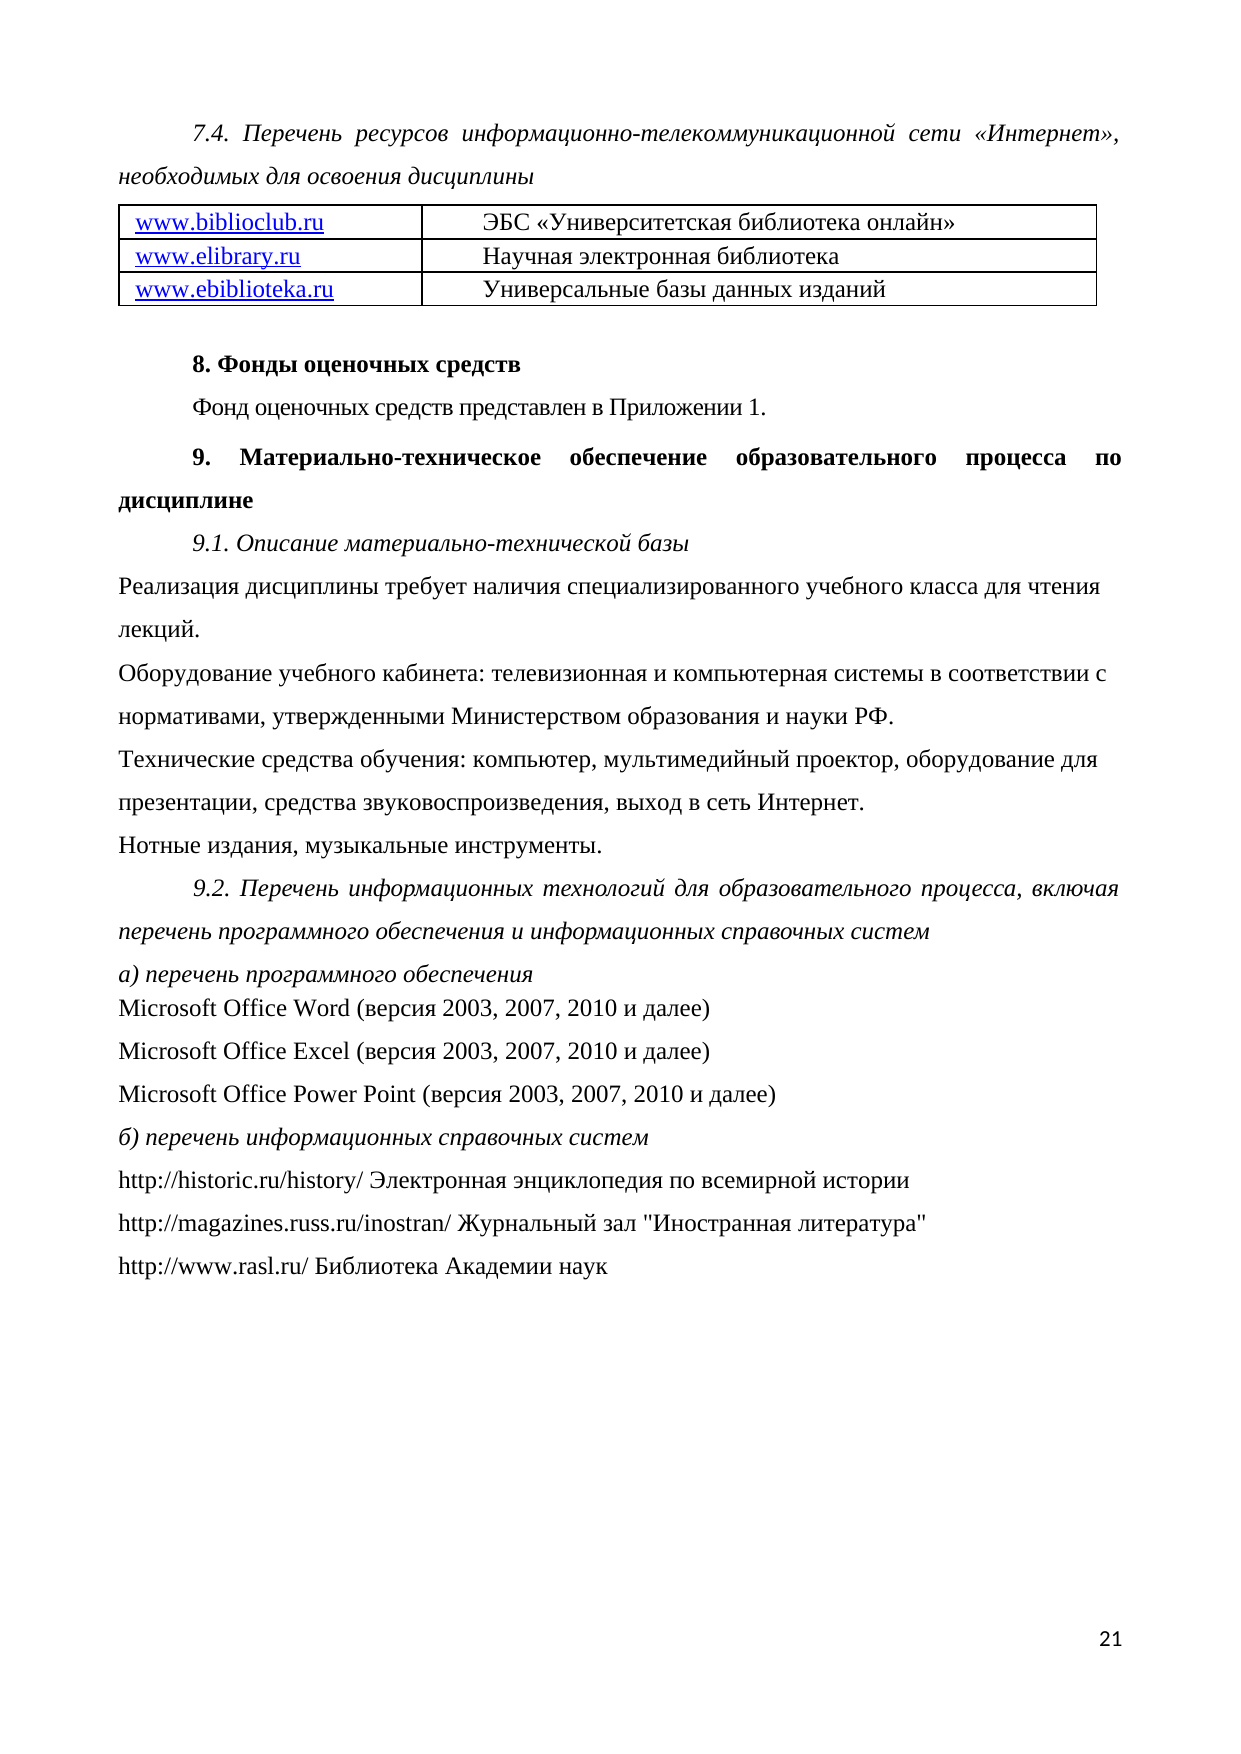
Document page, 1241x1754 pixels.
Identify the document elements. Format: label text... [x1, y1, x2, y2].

text Microsoft Office Excel (версия 2003, 2007, 2010 и далее) [118, 1036, 1122, 1064]
table_header www.biblioclub.ru [120, 206, 421, 238]
text Нотные издания, музыкальные инструменты. [118, 830, 1122, 859]
table_cell www.ebiblioteka.ru [120, 273, 421, 305]
table_cell Научная электронная библиотека [423, 240, 1096, 271]
text 9. Материально-техническое обеспечение образовательного процесса по дисциплине [118, 442, 1122, 514]
text Технические средства обучения: компьютер, мультимедийный проектор, оборудование для презентации, средства звуковоспроизведения, выход в сеть Интернет. [118, 744, 1122, 816]
text Фонд оценочных средств представлен в Приложении 1. [118, 392, 1122, 421]
text http://www.rasl.ru/ Библиотека Академии наук [118, 1251, 1122, 1280]
text 9.1. Описание материально-технической базы [118, 528, 1122, 557]
text а) перечень программного обеспечения [118, 959, 1122, 988]
table_header ЭБС «Университетская библиотека онлайн» [423, 206, 1096, 238]
text Оборудование учебного кабинета: телевизионная и компьютерная системы в соответствии с нормативами, утвержденными Министерством образования и науки РФ. [118, 658, 1122, 729]
table_cell www.elibrary.ru [120, 240, 421, 271]
text 7.4. Перечень ресурсов информационно-телекоммуникационной сети «Интернет», необходимых для освоения дисциплины [118, 118, 1122, 190]
text http://magazines.russ.ru/inostran/ Журнальный зал "Иностранная литература" [118, 1208, 1122, 1237]
text 9.2. Перечень информационных технологий для образовательного процесса, включая перечень программного обеспечения и информационных справочных систем [118, 873, 1122, 945]
text 8. Фонды оценочных средств [118, 349, 1122, 378]
text Microsoft Office Word (версия 2003, 2007, 2010 и далее) [118, 993, 1122, 1021]
text Microsoft Office Power Point (версия 2003, 2007, 2010 и далее) [118, 1079, 1122, 1108]
text Реализация дисциплины требует наличия специализированного учебного класса для чтения лекций. [118, 571, 1122, 643]
text б) перечень информационных справочных систем [118, 1122, 1122, 1151]
text http://historic.ru/history/ Электронная энциклопедия по всемирной истории [118, 1165, 1122, 1194]
table_cell Универсальные базы данных изданий [423, 273, 1096, 305]
